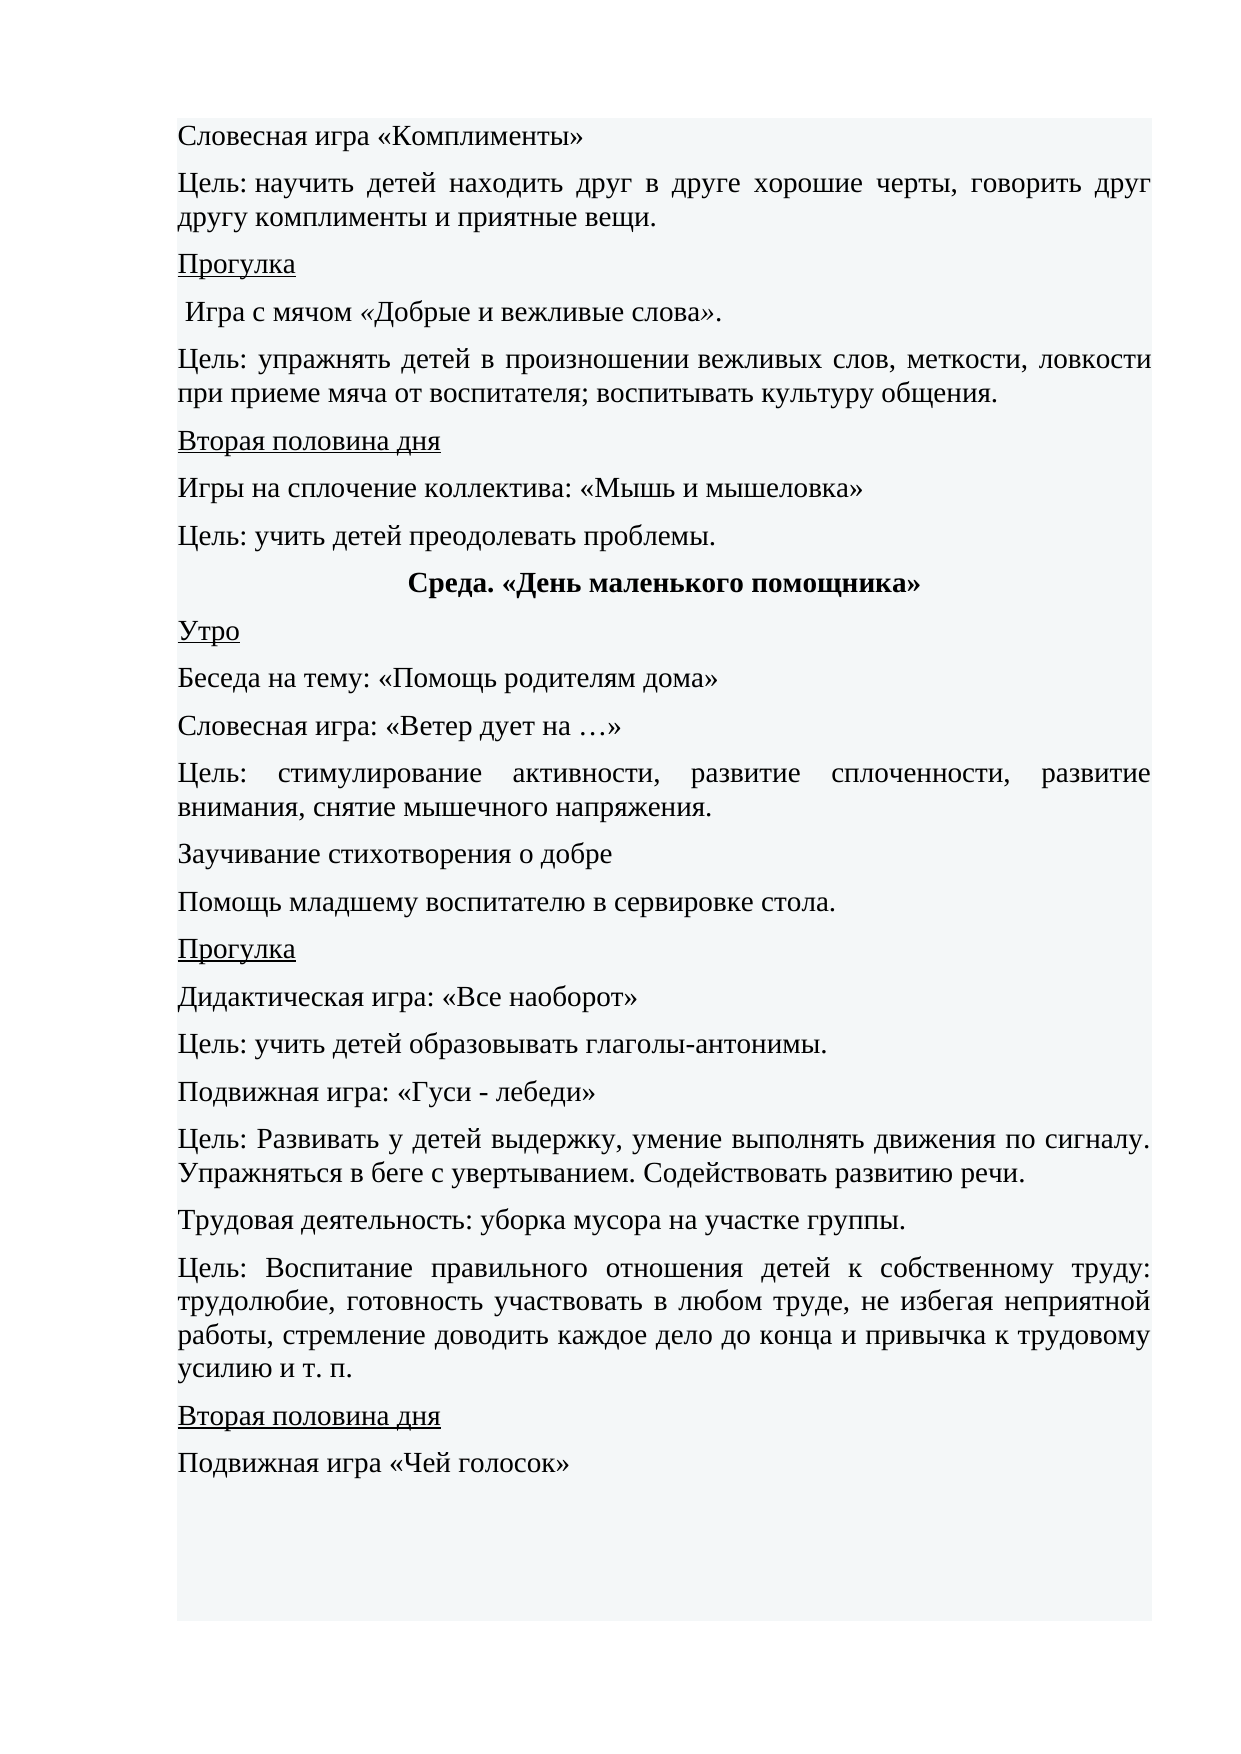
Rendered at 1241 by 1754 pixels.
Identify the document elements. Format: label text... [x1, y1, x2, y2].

text Дидактическая игра: «Все наоборот» [177, 979, 1152, 1012]
text Заучивание стихотворения о добре [177, 836, 1152, 870]
text Прогулка [177, 247, 1152, 280]
text Цель: научить детей находить друг в друге хорошие черты, говорить друг другу комплименты и приятные вещи. [177, 166, 1152, 233]
text Беседа на тему: «Помощь родителям дома» [177, 660, 1152, 694]
text Цель: учить детей образовывать глаголы-антонимы. [177, 1026, 1152, 1060]
text Утро [177, 613, 1152, 646]
text Подвижная игра: «Гуси - лебеди» [177, 1074, 1152, 1107]
text Словесная игра: «Ветер дует на …» [177, 708, 1152, 741]
text Подвижная игра «Чей голосок» [177, 1445, 1152, 1479]
text Прогулка [177, 931, 1152, 965]
text Цель: упражнять детей в произношении вежливых слов, меткости, ловкости при приеме мяча от воспитателя; воспитывать культуру общения. [177, 342, 1152, 409]
text Вторая половина дня [177, 1398, 1152, 1431]
text Цель: учить детей преодолевать проблемы. [177, 518, 1152, 551]
text Цель: стимулирование активности, развитие сплоченности, развитие внимания, снятие мышечного напряжения. [177, 755, 1152, 822]
text Трудовая деятельность: уборка мусора на участке группы. [177, 1202, 1152, 1236]
text Среда. «День маленького помощника» [177, 565, 1152, 599]
text Игры на сплочение коллектива: «Мышь и мышеловка» [177, 470, 1152, 504]
text Вторая половина дня [177, 423, 1152, 456]
text Игра с мячом «Добрые и вежливые слова». [177, 294, 1152, 328]
text Словесная игра «Комплименты» [177, 118, 1152, 152]
text Цель: Развивать у детей выдержку, умение выполнять движения по сигналу. Упражняться в беге с увертыванием. Содействовать развитию речи. [177, 1121, 1152, 1188]
text Цель: Воспитание правильного отношения детей к собственному труду: трудолюбие, готовность участвовать в любом труде, не избегая неприятной работы, стремление доводить каждое дело до конца и привычка к трудовому усилию и т. п. [177, 1250, 1152, 1384]
text Помощь младшему воспитателю в сервировке стола. [177, 884, 1152, 917]
